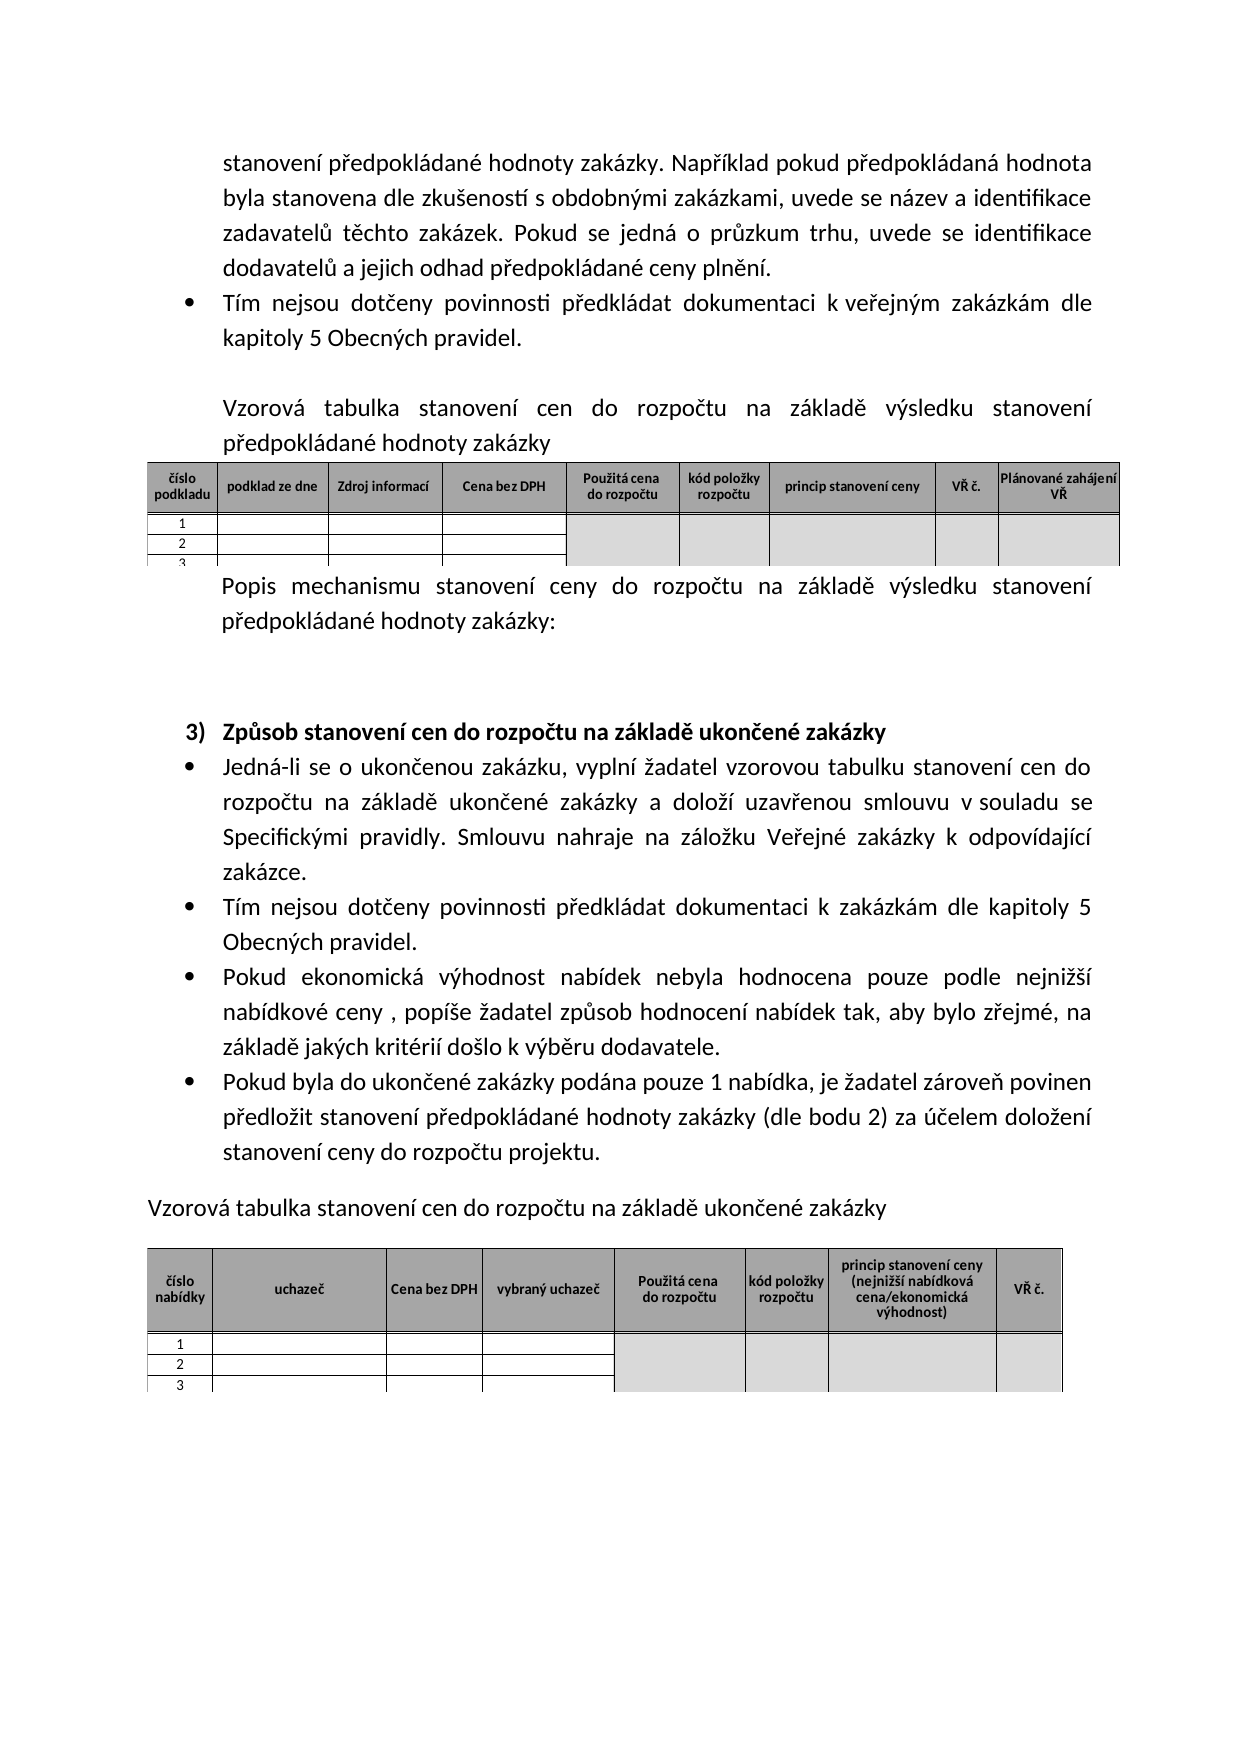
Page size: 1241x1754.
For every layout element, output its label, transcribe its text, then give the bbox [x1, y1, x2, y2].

list Vzorová tabulka stanovení cen do rozpočtu na základě výsledku stanovení předpokládané hodnoty zakázky [223, 393, 1093, 458]
list Tím nejsou dotčeny povinnosti předkládat dokumentaci k zakázkám dle kapitoly 5 Obecných pravidel. [185, 892, 1093, 957]
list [185, 148, 1093, 283]
list Popis mechanismu stanovení ceny do rozpočtu na základě výsledku stanovení předpokládané hodnoty zakázky: [221, 570, 1093, 635]
list Způsob stanovení cen do rozpočtu na základě ukončené zakázky [185, 717, 1093, 747]
list Pokud ekonomická výhodnost nabídek nebyla hodnocena pouze podle nejnižší nabídkové ceny , popíše žadatel způsob hodnocení nabídek tak, aby bylo zřejmé, na základě jakých kritérií došlo k výběru dodavatele. [185, 962, 1093, 1062]
list Tím nejsou dotčeny povinnosti předkládat dokumentaci k veřejným zakázkám dle kapitoly 5 Obecných pravidel. [185, 288, 1093, 353]
text Vzorová tabulka stanovení cen do rozpočtu na základě ukončené zakázky [148, 1192, 1093, 1223]
list Pokud byla do ukončené zakázky podána pouze 1 nabídka, je žadatel zároveň povinen předložit stanovení předpokládané hodnoty zakázky (dle bodu 2) za účelem doložení stanovení ceny do rozpočtu projektu. [185, 1067, 1093, 1167]
list Jedná-li se o ukončenou zakázku, vyplní žadatel vzorovou tabulku stanovení cen do rozpočtu na základě ukončené zakázky a doloží uzavřenou smlouvu v souladu se Specifickými pravidly. Smlouvu nahraje na záložku Veřejné zakázky k odpovídající zakázce. [185, 752, 1093, 887]
